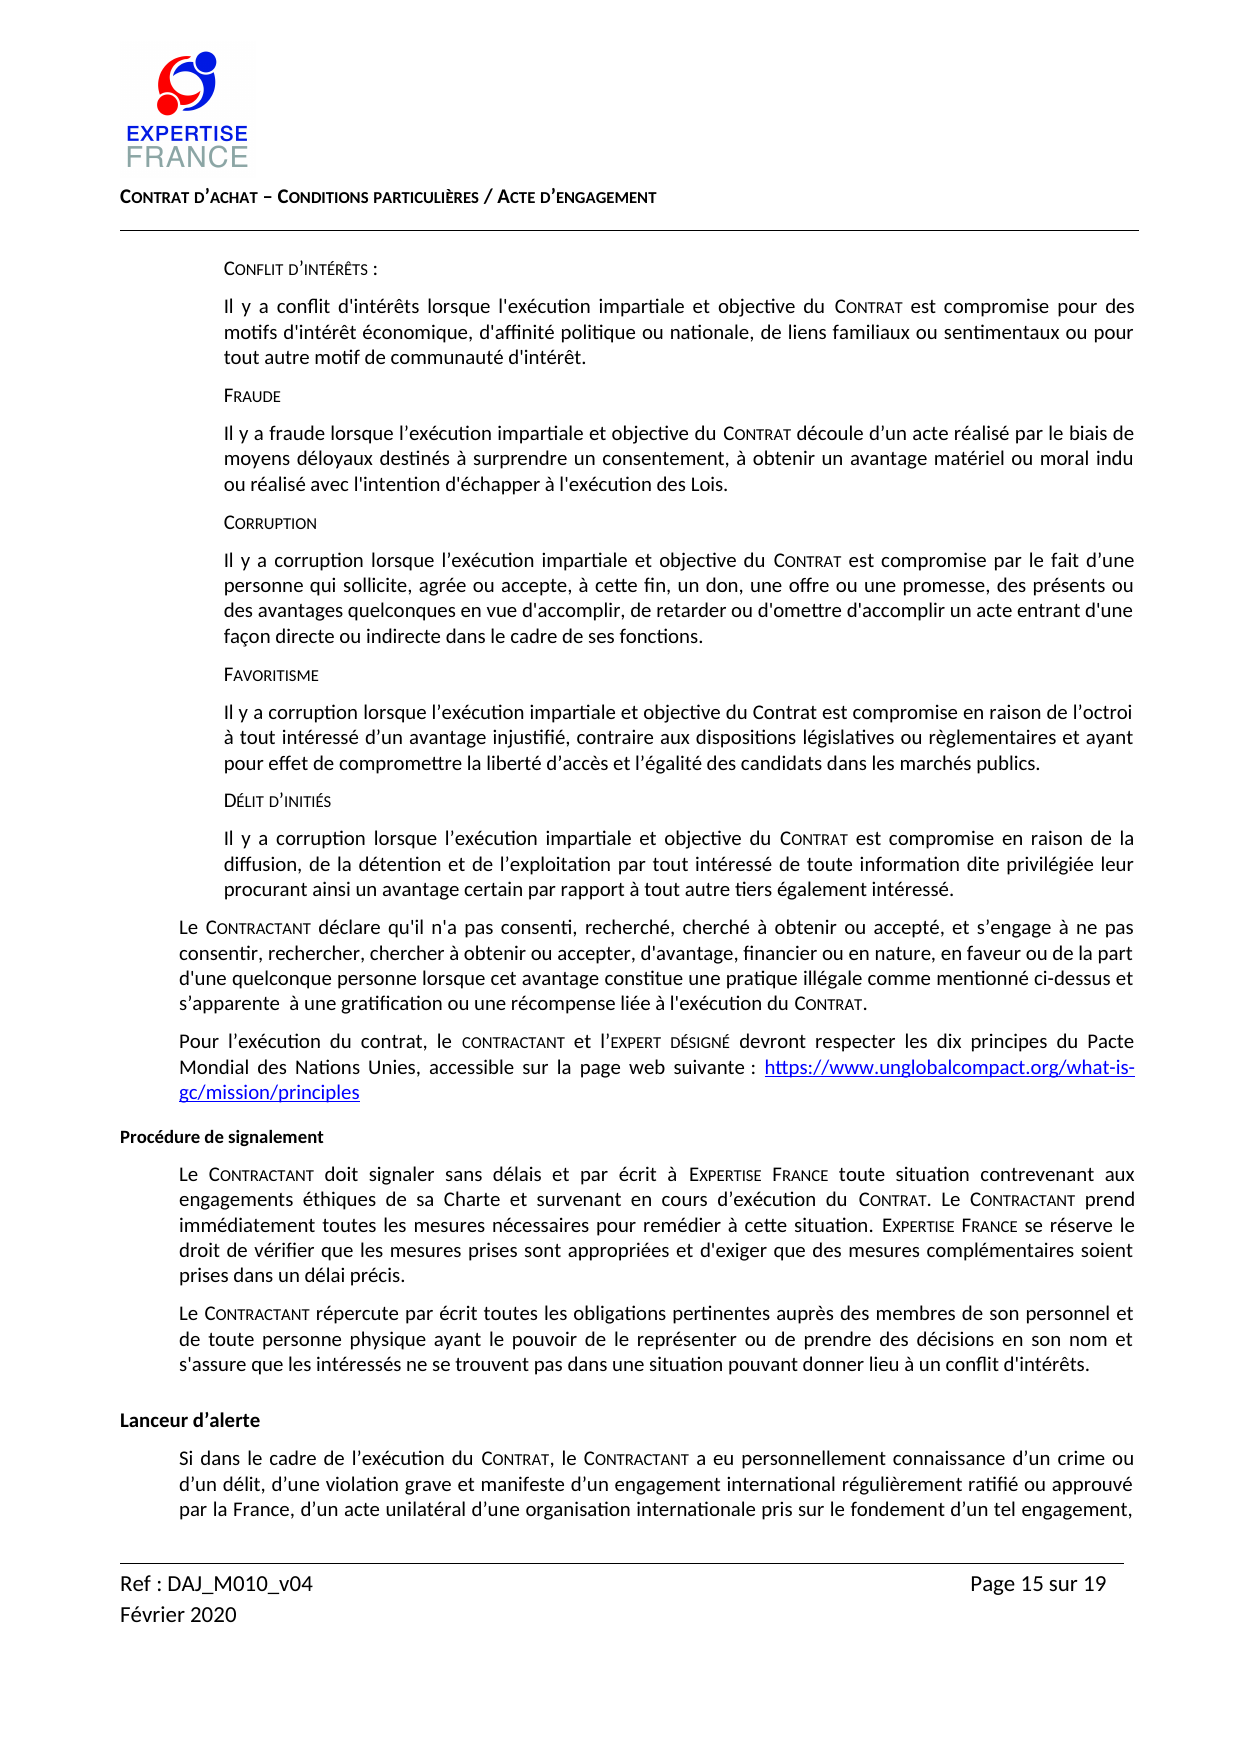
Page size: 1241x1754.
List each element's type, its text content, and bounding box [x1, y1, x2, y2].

subtitle Procédure de signalement [120, 1117, 1135, 1148]
text Favoritisme [178, 661, 1135, 686]
text Le Contractant doit signaler sans délais et par écrit à Expertise France toute situation contrevenant aux engagements éthiques de sa Charte et survenant en cours d’exécution du Contrat. Le Contractant prend immédiatement toutes les mesures nécessaires pour remédier à cette situation. Expertise France se réserve le droit de vérifier que les mesures prises sont appropriées et d'exiger que des mesures complémentaires soient prises dans un délai précis. [179, 1161, 1135, 1288]
text Il y a fraude lorsque l’exécution impartiale et objective du Contrat découle d’un acte réalisé par le biais de moyens déloyaux destinés à surprendre un consentement, à obtenir un avantage matériel ou moral indu ou réalisé avec l'intention d'échapper à l'exécution des Lois. [223, 420, 1135, 496]
picture [120, 41, 256, 178]
subtitle Lanceur d’alerte [120, 1402, 1135, 1433]
text Pour l’exécution du contrat, le contractant et l’expert désigné devront respecter les dix principes du Pacte Mondial des Nations Unies, accessible sur la page web suivante : https://www.unglobalcompact.org/what-is-gc/mission/principles [179, 1028, 1135, 1105]
text Fraude [178, 382, 1135, 408]
text Corruption [178, 509, 1135, 534]
text Il y a corruption lorsque l’exécution impartiale et objective du Contrat est compromise par le fait d’une personne qui sollicite, agrée ou accepte, à cette fin, un don, une offre ou une promesse, des présents ou des avantages quelconques en vue d'accomplir, de retarder ou d'omettre d'accomplir un acte entrant d'une façon directe ou indirecte dans le cadre de ses fonctions. [223, 547, 1135, 648]
text Délit d’initiés [178, 788, 1135, 813]
text Il y a corruption lorsque l’exécution impartiale et objective du Contrat est compromise en raison de l’octroi à tout intéressé d’un avantage injustifié, contraire aux dispositions législatives ou règlementaires et ayant pour effet de compromettre la liberté d’accès et l’égalité des candidats dans les marchés publics. [223, 699, 1135, 775]
text Le Contractant déclare qu'il n'a pas consenti, recherché, cherché à obtenir ou accepté, et s’engage à ne pas consentir, rechercher, chercher à obtenir ou accepter, d'avantage, financier ou en nature, en faveur ou de la part d'une quelconque personne lorsque cet avantage constitue une pratique illégale comme mentionné ci-dessus et s’apparente à une gratification ou une récompense liée à l'exécution du Contrat. [179, 914, 1135, 1016]
text Conflit d’intérêts : [178, 256, 1135, 281]
text Il y a corruption lorsque l’exécution impartiale et objective du Contrat est compromise en raison de la diffusion, de la détention et de l’exploitation par tout intéressé de toute information dite privilégiée leur procurant ainsi un avantage certain par rapport à tout autre tiers également intéressé. [223, 826, 1135, 902]
text Le Contractant répercute par écrit toutes les obligations pertinentes auprès des membres de son personnel et de toute personne physique ayant le pouvoir de le représenter ou de prendre des décisions en son nom et s'assure que les intéressés ne se trouvent pas dans une situation pouvant donner lieu à un conflit d'intérêts. [179, 1301, 1135, 1377]
text Il y a conflit d'intérêts lorsque l'exécution impartiale et objective du Contrat est compromise pour des motifs d'intérêt économique, d'affinité politique ou nationale, de liens familiaux ou sentimentaux ou pour tout autre motif de communauté d'intérêt. [223, 293, 1135, 370]
